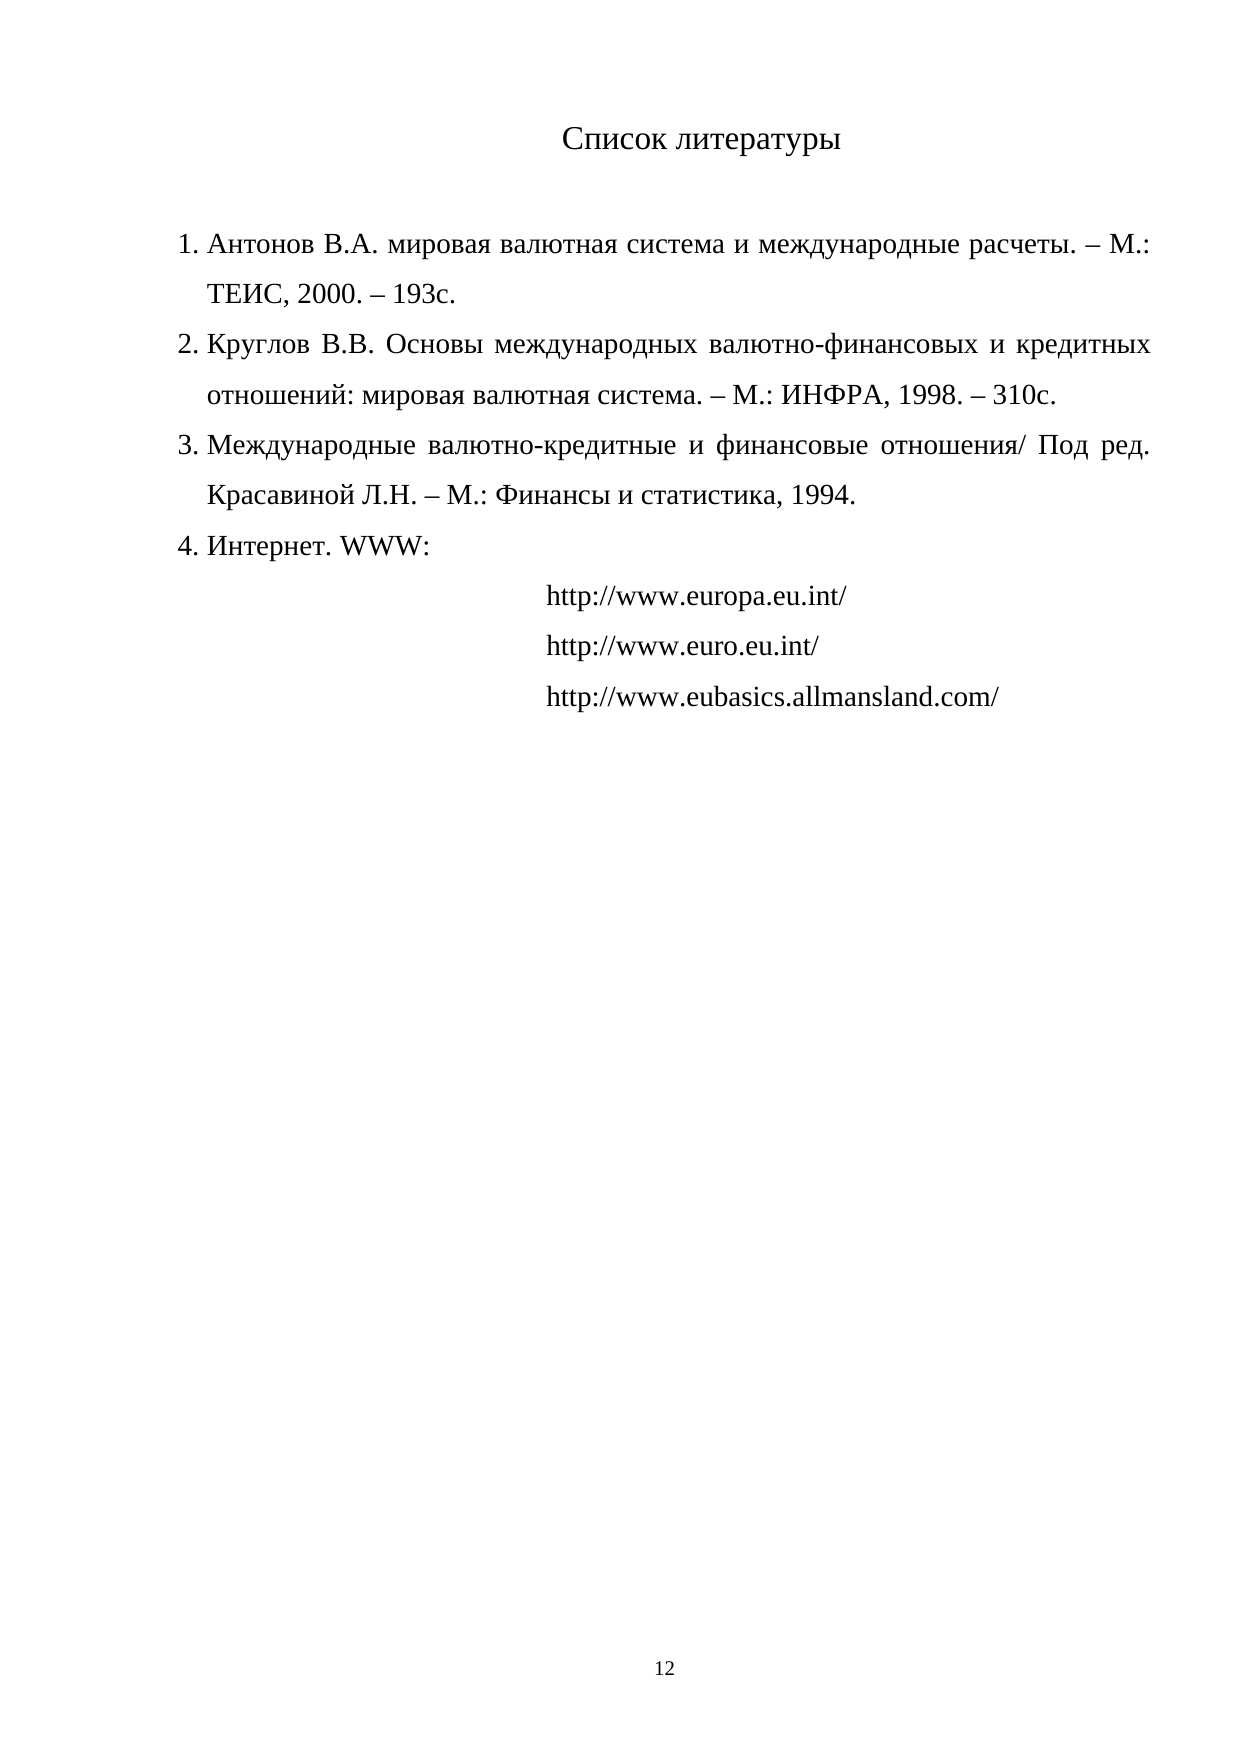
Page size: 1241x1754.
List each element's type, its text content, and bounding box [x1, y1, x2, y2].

list Антонов В.А. мировая валютная система и международные расчеты. – М.: ТЕИС, 2000. – 193с. [177, 226, 1152, 310]
list Круглов В.В. Основы международных валютно-финансовых и кредитных отношений: мировая валютная система. – М.: ИНФРА, 1998. – 310с. [177, 327, 1152, 410]
text Список литературы [177, 118, 1152, 156]
list Международные валютно-кредитные и финансовые отношения/ Под ред. Красавиной Л.Н. – М.: Финансы и статистика, 1994. [177, 427, 1152, 511]
text http://www.europa.eu.int/ [177, 578, 1152, 612]
text http://www.eubasics.allmansland.com/ [177, 679, 1152, 712]
list Интернет. WWW: [177, 528, 1152, 561]
text http://www.euro.eu.int/ [177, 628, 1152, 662]
